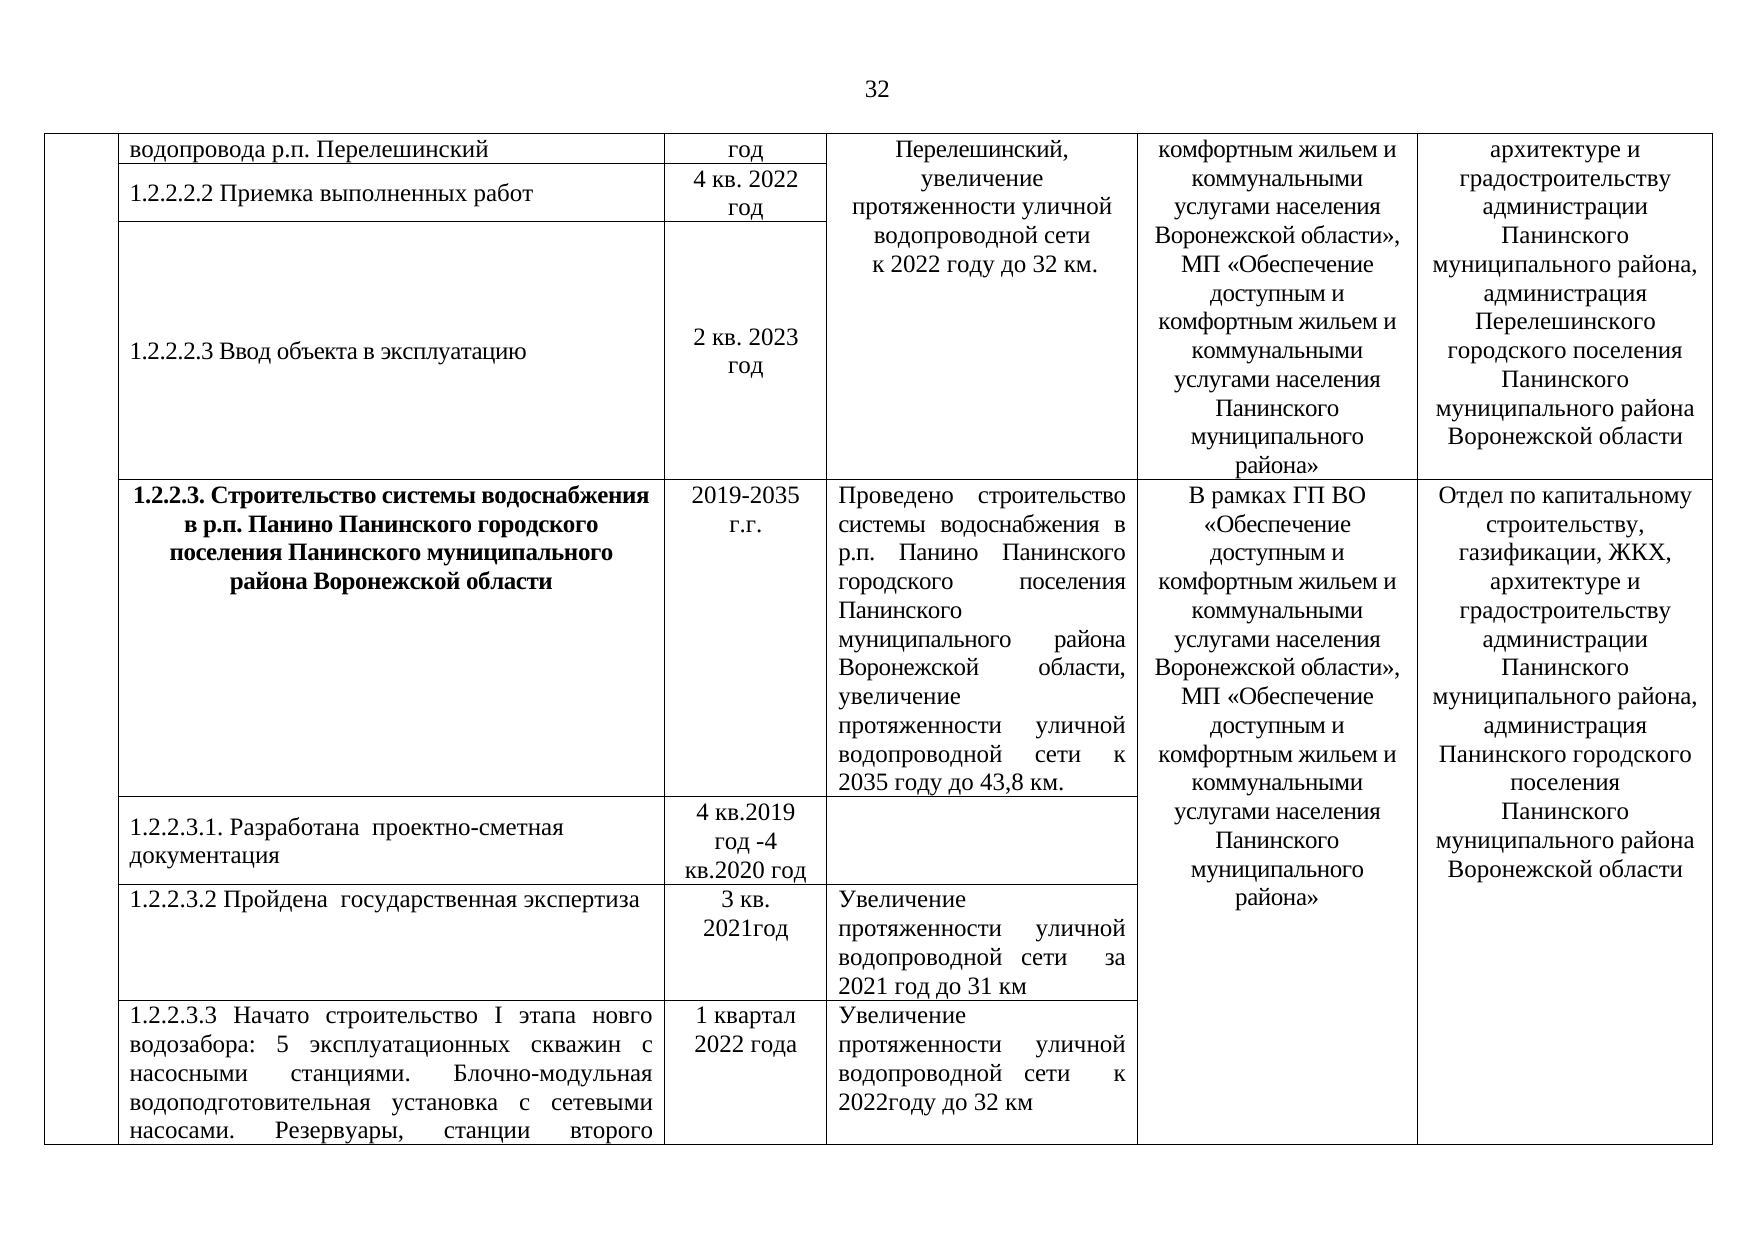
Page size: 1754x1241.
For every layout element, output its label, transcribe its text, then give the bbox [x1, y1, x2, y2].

table_cell 2-4 кв. 2022 год [665, 134, 826, 163]
table_cell 3 кв. 2021год [665, 885, 826, 999]
table_cell 1.2.2.2.2 Приемка выполненных работ [119, 164, 664, 221]
table_cell В рамках ГП ВО «Обеспечение доступным и комфортным жильем и коммунальными услугами населения Воронежской области», МП «Обеспечение доступным и комфортным жильем и коммунальными услугами населения Панинского муниципального района» [1138, 480, 1417, 1144]
table_cell 2019-2035 г.г. [665, 480, 826, 796]
table_cell 2 кв. 2023 год [665, 222, 826, 479]
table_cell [119, 134, 664, 163]
table_cell 1.2.2.3.2 Пройдена государственная экспертиза [119, 885, 664, 999]
table_cell Увеличение протяженности уличной водопроводной сети за 2021 год до 31 км [827, 885, 1137, 999]
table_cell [119, 1001, 664, 1144]
table_cell 1 квартал 2022 года [665, 1001, 826, 1144]
table_cell 1.2.2.2.3 Ввод объекта в эксплуатацию [119, 222, 664, 479]
table_cell Проведено строительство системы водоснабжения в р.п. Панино Панинского городского поселения Панинского муниципального района Воронежской области, увеличение протяженности уличной водопроводной сети к 2035 году до 43,8 км. [827, 480, 1137, 796]
table_cell 4 кв.2019 год -4 кв.2020 год [665, 797, 826, 883]
table_cell 4 кв. 2022 год [665, 164, 826, 221]
table_cell 1.2.2.3. Строительство системы водоснабжения в р.п. Панино Панинского городского поселения Панинского муниципального района Воронежской области [119, 480, 664, 796]
table_cell [827, 797, 1137, 883]
table_cell 1.2.2.3.1. Разработана проектно-сметная документация [119, 797, 664, 883]
table_cell Отдел по капитальному строительству, газификации, ЖКХ, архитектуре и градостроительству администрации Панинского муниципального района, администрация Панинского городского поселения Панинского муниципального района Воронежской области [1418, 480, 1712, 1144]
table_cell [827, 1001, 1137, 1144]
